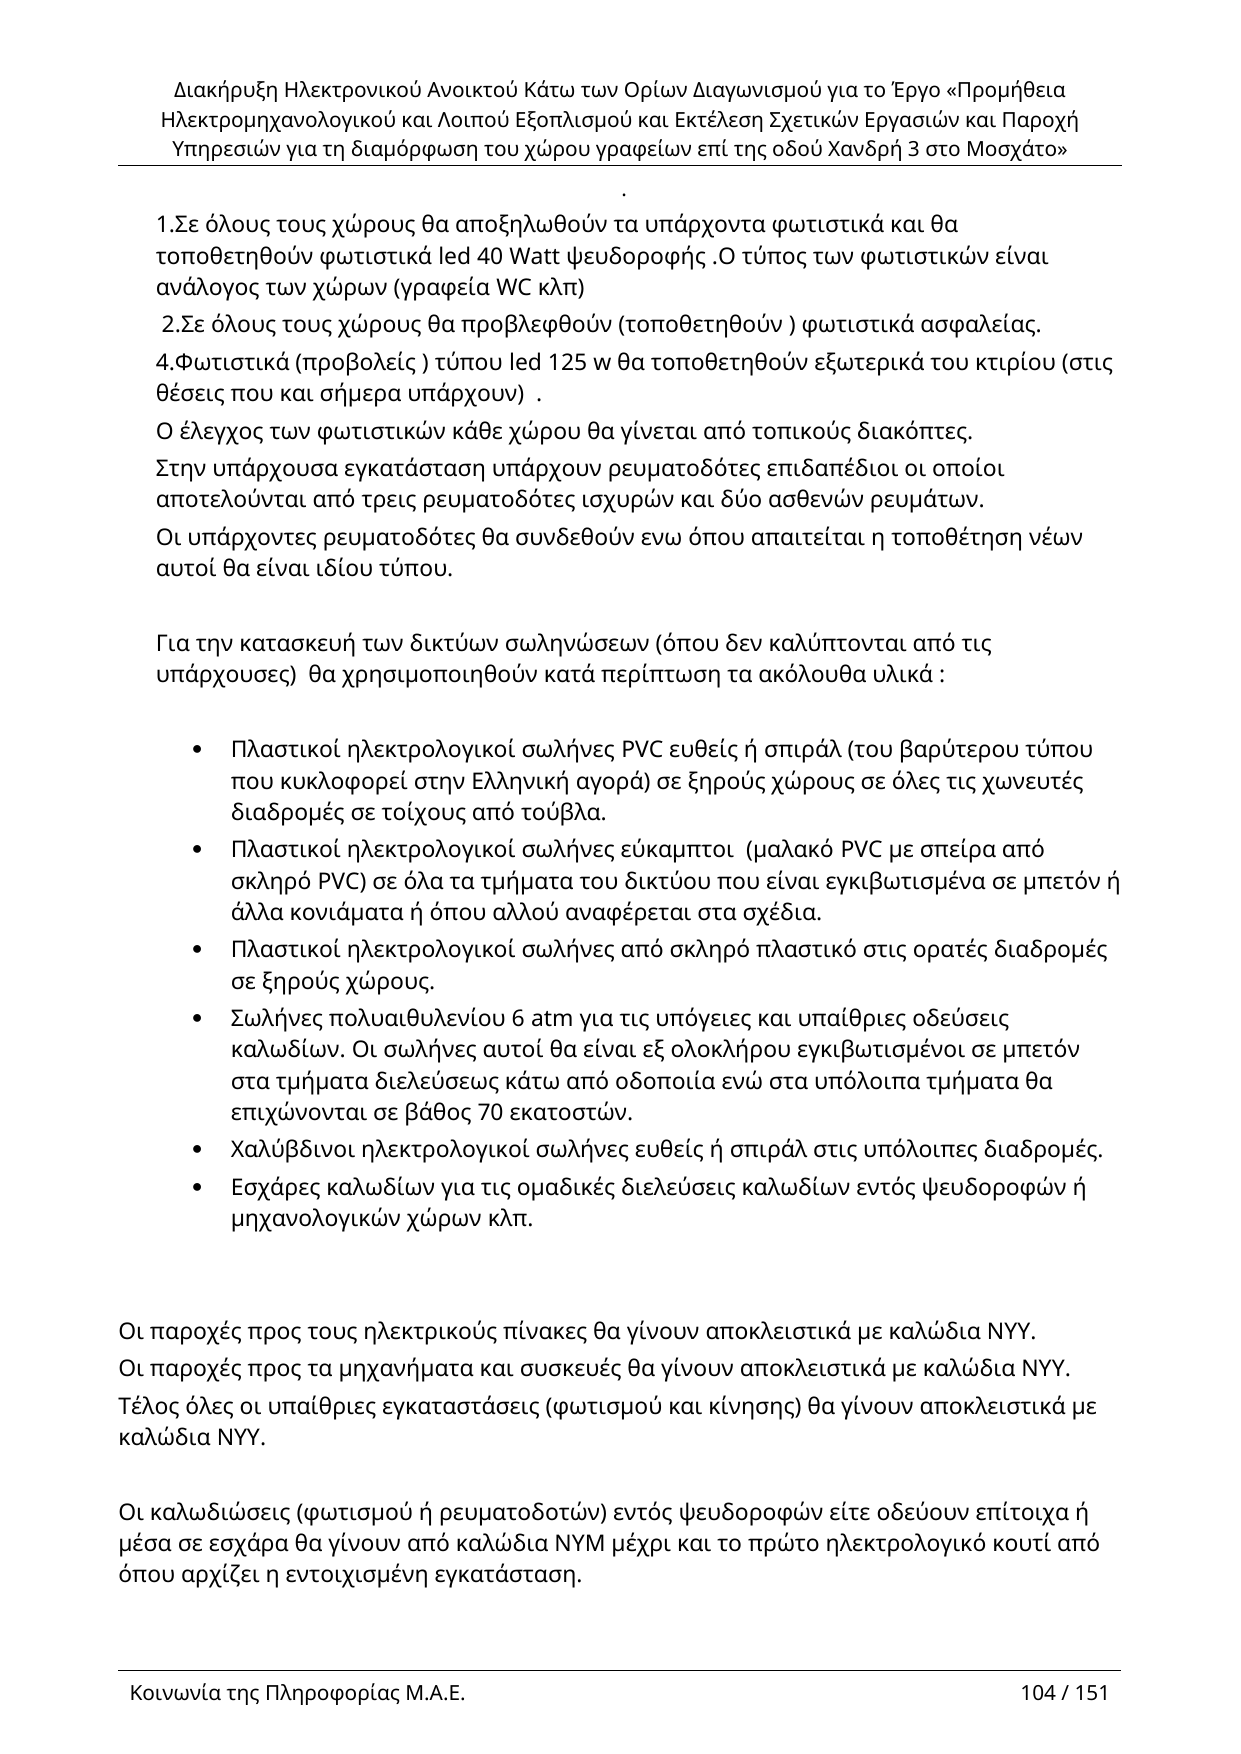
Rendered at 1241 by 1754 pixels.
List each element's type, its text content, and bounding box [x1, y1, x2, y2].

text Ο έλεγχος των φωτιστικών κάθε χώρου θα γίνεται από τοπικούς διακόπτες. [156, 415, 1122, 446]
text Για την κατασκευή των δικτύων σωληνώσεων (όπου δεν καλύπτονται από τις υπάρχουσες) θα χρησιμοποιηθούν κατά περίπτωση τα ακόλουθα υλικά : [156, 627, 1122, 690]
list Πλαστικοί ηλεκτρολογικοί σωλήνες από σκληρό πλαστικό στις ορατές διαδρομές σε ξηρούς χώρους. [193, 933, 1122, 996]
list Πλαστικοί ηλεκτρολογικοί σωλήνες εύκαμπτοι (μαλακό PVC με σπείρα από σκληρό PVC) σε όλα τα τμήματα του δικτύου που είναι εγκιβωτισμένα σε μπετόν ή άλλα κονιάματα ή όπου αλλού αναφέρεται στα σχέδια. [193, 833, 1122, 927]
text 2.Σε όλους τους χώρους θα προβλεφθούν (τοποθετηθούν ) φωτιστικά ασφαλείας. [156, 308, 1122, 340]
list Σωλήνες πολυαιθυλενίου 6 atm για τις υπόγειες και υπαίθριες οδεύσεις καλωδίων. Οι σωλήνες αυτοί θα είναι εξ ολοκλήρου εγκιβωτισμένοι σε μπετόν στα τμήματα διελεύσεως κάτω από οδοποιία ενώ στα υπόλοιπα τμήματα θα επιχώνονται σε βάθος 70 εκατοστών. [193, 1002, 1122, 1127]
text Στην υπάρχουσα εγκατάσταση υπάρχουν ρευματοδότες επιδαπέδιοι οι οποίοι αποτελούνται από τρεις ρευματοδότες ισχυρών και δύο ασθενών ρευμάτων. [156, 452, 1122, 515]
text Οι καλωδιώσεις (φωτισμού ή ρευματοδοτών) εντός ψευδοροφών είτε οδεύουν επίτοιχα ή μέσα σε εσχάρα θα γίνουν από καλώδια ΝΥΜ μέχρι και το πρώτο ηλεκτρολογικό κουτί από όπου αρχίζει η εντοιχισμένη εγκατάσταση. [118, 1496, 1122, 1590]
text 4.Φωτιστικά (προβολείς ) τύπου led 125 w θα τοποθετηθούν εξωτερικά του κτιρίου (στις θέσεις που και σήμερα υπάρχουν) . [156, 346, 1122, 408]
text 1.Σε όλους τους χώρους θα αποξηλωθούν τα υπάρχοντα φωτιστικά και θα τοποθετηθούν φωτιστικά led 40 Watt ψευδοροφής .Ο τύπος των φωτιστικών είναι ανάλογος των χώρων (γραφεία WC κλπ) [156, 208, 1122, 302]
text Οι παροχές προς τα μηχανήματα και συσκευές θα γίνουν αποκλειστικά με καλώδια ΝΥΥ. [118, 1352, 1122, 1383]
list Εσχάρες καλωδίων για τις ομαδικές διελεύσεις καλωδίων εντός ψευδοροφών ή μηχανολογικών χώρων κλπ. [193, 1171, 1122, 1233]
list Χαλύβδινοι ηλεκτρολογικοί σωλήνες ευθείς ή σπιράλ στις υπόλοιπες διαδρομές. [193, 1133, 1122, 1165]
list Πλαστικοί ηλεκτρολογικοί σωλήνες PVC ευθείς ή σπιράλ (του βαρύτερου τύπου που κυκλοφορεί στην Ελληνική αγορά) σε ξηρούς χώρους σε όλες τις χωνευτές διαδρομές σε τοίχους από τούβλα. [193, 733, 1122, 827]
text Οι παροχές προς τους ηλεκτρικούς πίνακες θα γίνουν αποκλειστικά με καλώδια ΝΥΥ. [118, 1315, 1122, 1346]
text Τέλος όλες οι υπαίθριες εγκαταστάσεις (φωτισμού και κίνησης) θα γίνουν αποκλειστικά με καλώδια ΝΥΥ. [118, 1390, 1122, 1452]
text Οι υπάρχοντες ρευματοδότες θα συνδεθούν ενω όπου απαιτείται η τοποθέτηση νέων αυτοί θα είναι ιδίου τύπου. [156, 521, 1122, 583]
